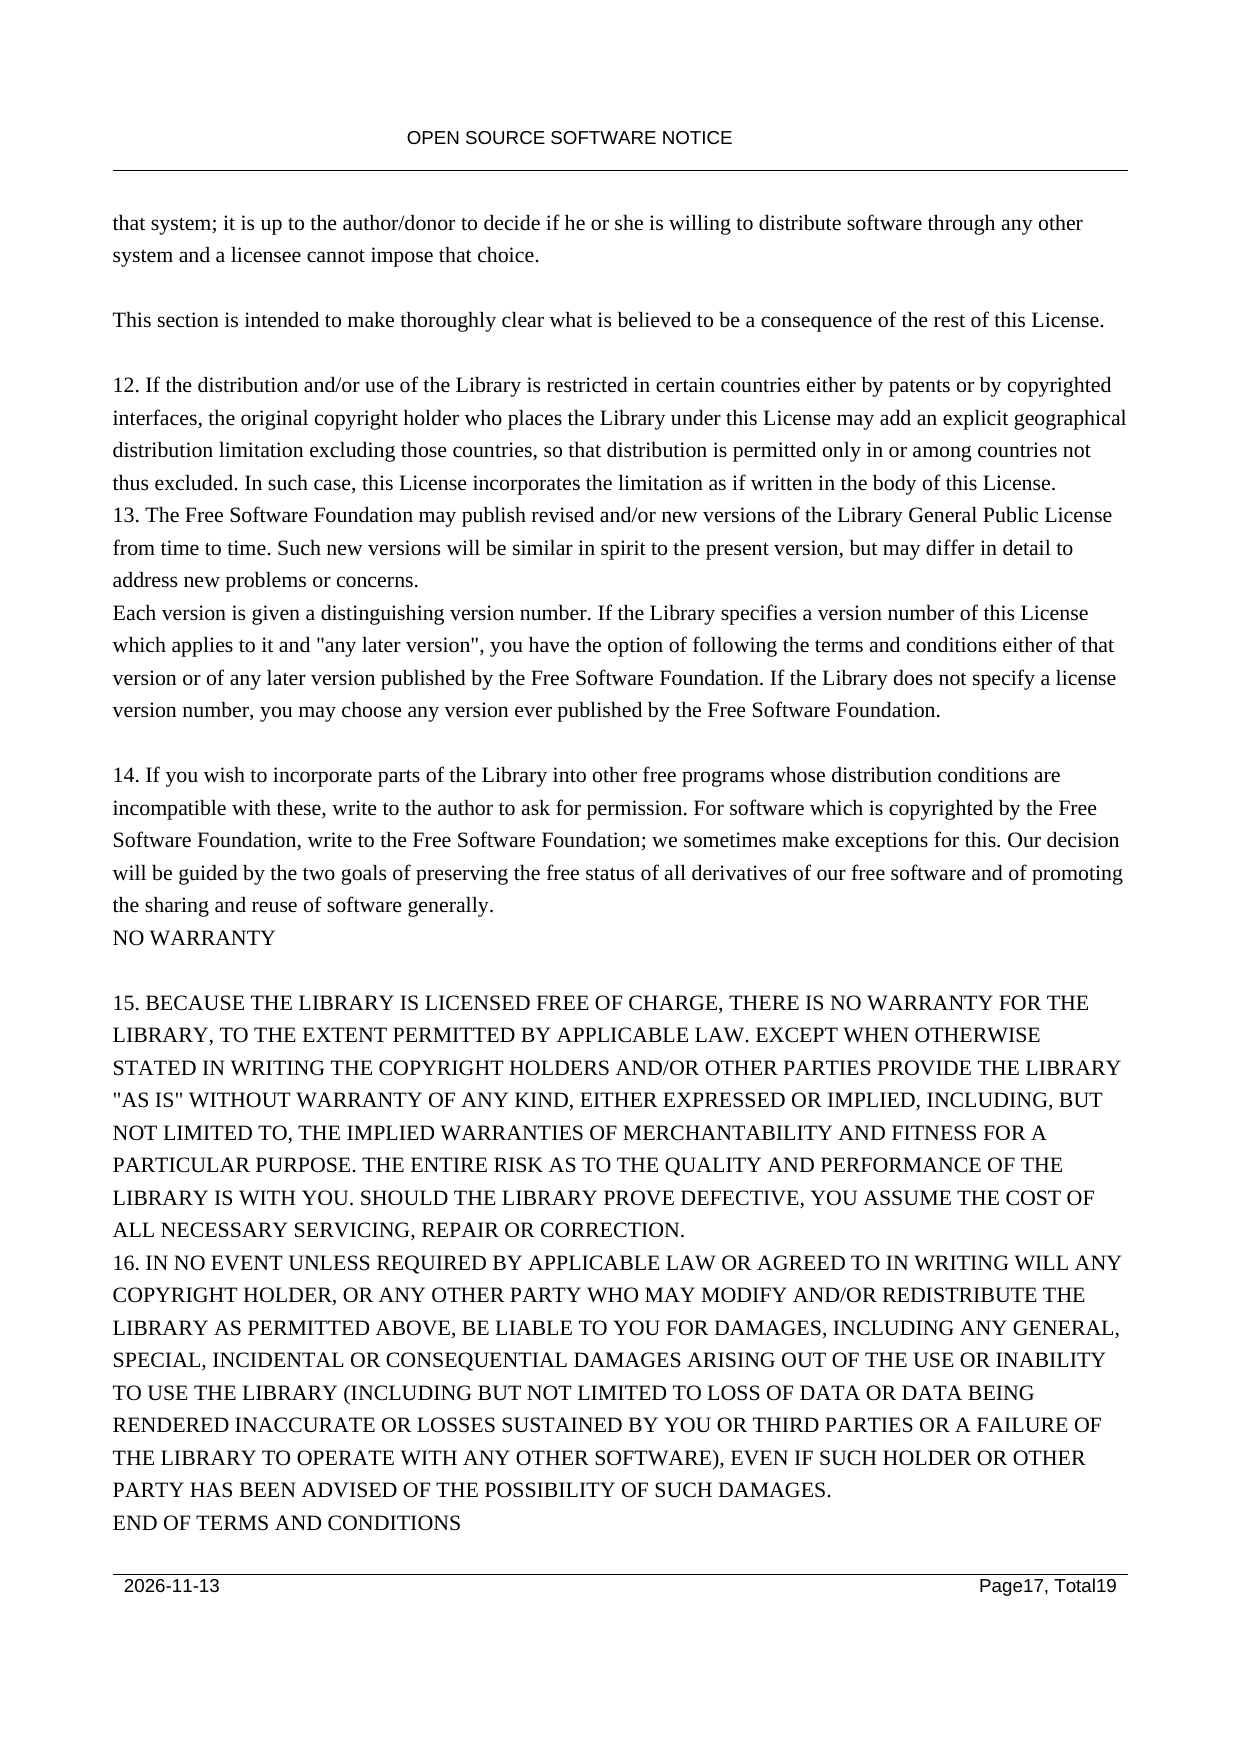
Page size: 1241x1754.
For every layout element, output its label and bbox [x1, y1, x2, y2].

text [112, 206, 1128, 1539]
